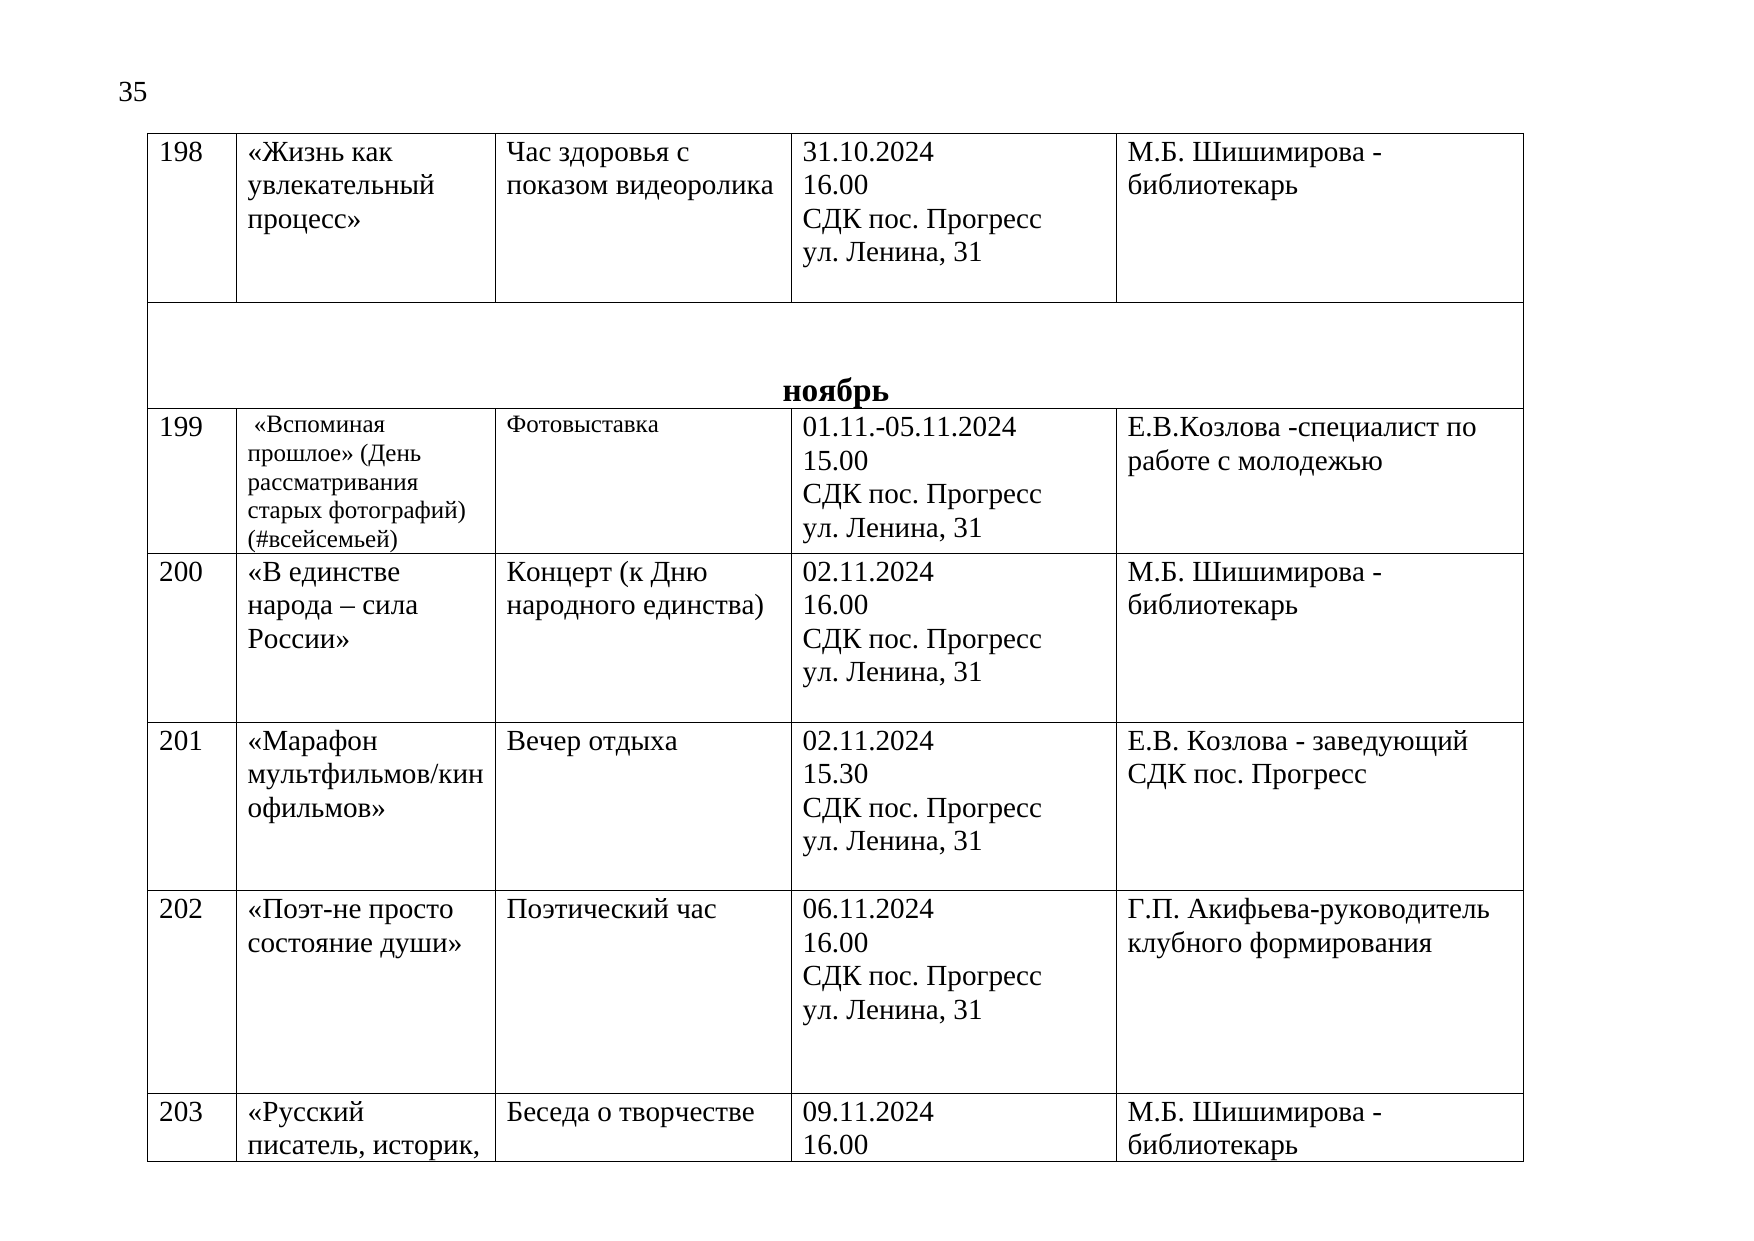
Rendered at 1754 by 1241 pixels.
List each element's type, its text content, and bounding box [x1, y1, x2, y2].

table_cell 202 [148, 891, 236, 1093]
table_cell 31.10.2024 16.00 СДК пос. Прогресс ул. Ленина, 31 [792, 134, 1116, 302]
table_cell 200 [148, 554, 236, 722]
table_cell Концерт (к Дню народного единства) [496, 554, 791, 722]
table_cell 02.11.2024 16.00 СДК пос. Прогресс ул. Ленина, 31 [792, 554, 1116, 722]
table_cell 02.11.2024 15.30 СДК пос. Прогресс ул. Ленина, 31 [792, 723, 1116, 890]
table_cell 06.11.2024 16.00 СДК пос. Прогресс ул. Ленина, 31 [792, 891, 1116, 1093]
table_cell «Поэт-не просто состояние души» [237, 891, 495, 1093]
table_cell 203 [148, 1094, 236, 1161]
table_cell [792, 1094, 1116, 1161]
table_cell Поэтический час [496, 891, 791, 1093]
table_cell Вечер отдыха [496, 723, 791, 890]
table_cell «Вспоминая прошлое» (День рассматривания старых фотографий) (#всейсемьей) [237, 409, 495, 553]
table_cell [237, 1094, 495, 1161]
table_cell Г.П. Акифьева-руководитель клубного формирования [1117, 891, 1523, 1093]
table_cell ноябрь [148, 303, 1523, 408]
table_cell Беседа о творчестве [496, 1094, 791, 1161]
table_cell «В единстве народа – сила России» [237, 554, 495, 722]
table_cell «Марафон мультфильмов/кинофильмов» [237, 723, 495, 890]
table_cell Час здоровья с показом видеоролика [496, 134, 791, 302]
table_cell 01.11.-05.11.2024 15.00 СДК пос. Прогресс ул. Ленина, 31 [792, 409, 1116, 553]
table_cell 199 [148, 409, 236, 553]
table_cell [1117, 1094, 1523, 1161]
table_cell Фотовыставка [496, 409, 791, 553]
table_cell 198 [148, 134, 236, 302]
table_cell Е.В. Козлова - заведующий СДК пос. Прогресс [1117, 723, 1523, 890]
table_cell М.Б. Шишимирова - библиотекарь [1117, 134, 1523, 302]
table_cell М.Б. Шишимирова - библиотекарь [1117, 554, 1523, 722]
table_cell «Жизнь как увлекательный процесс» [237, 134, 495, 302]
table_cell Е.В.Козлова -специалист по работе с молодежью [1117, 409, 1523, 553]
table_cell 201 [148, 723, 236, 890]
